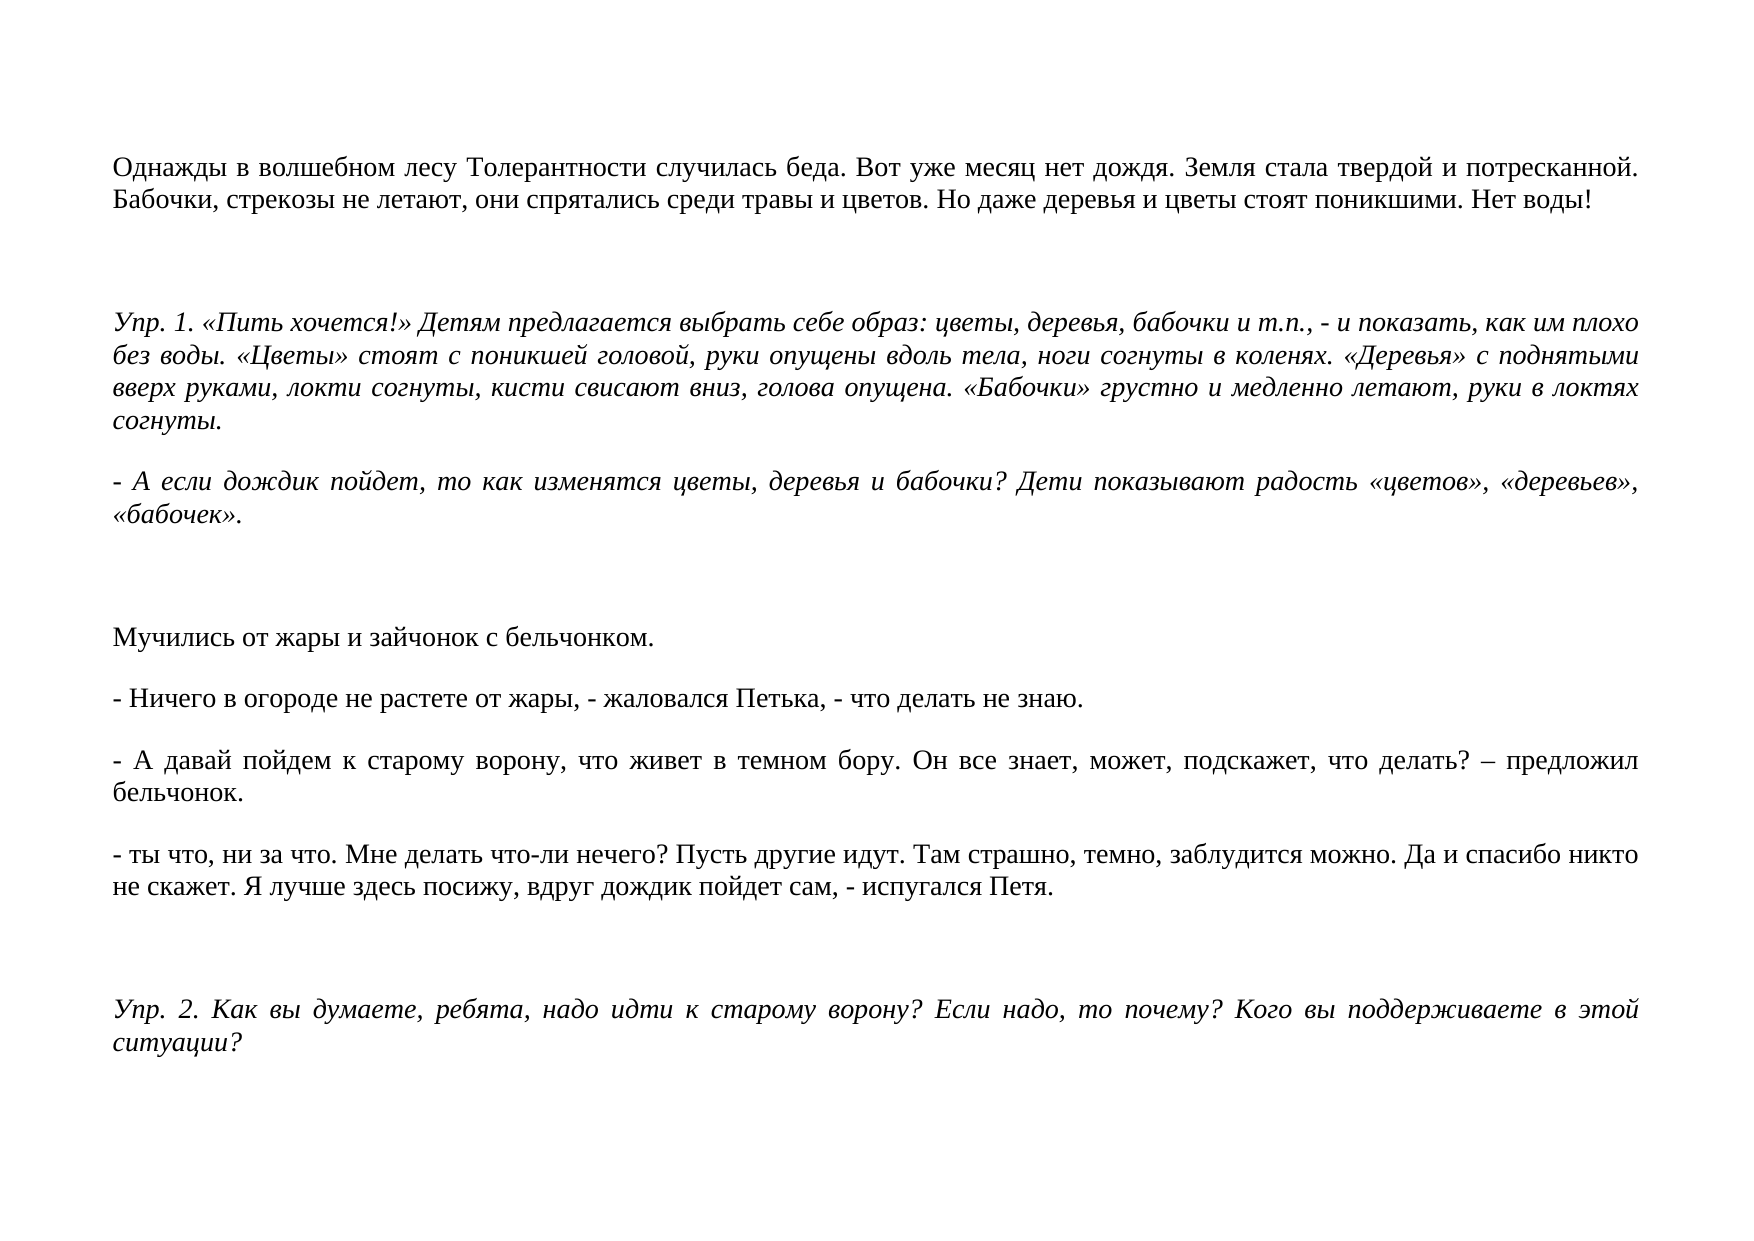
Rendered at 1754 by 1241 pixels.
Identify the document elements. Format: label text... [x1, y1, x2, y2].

text - ты что, ни за что. Мне делать что-ли нечего? Пусть другие идут. Там страшно, темно, заблудится можно. Да и спасибо никто не скажет. Я лучше здесь посижу, вдруг дождик пойдет сам, - испугался Петя. [112, 837, 1641, 902]
text - А если дождик пойдет, то как изменятся цветы, деревья и бабочки? Дети показывают радость «цветов», «деревьев», «бабочек». [112, 464, 1641, 529]
text - А давай пойдем к старому ворону, что живет в темном бору. Он все знает, может, подскажет, что делать? – предложил бельчонок. [112, 743, 1641, 808]
text Упр. 1. «Пить хочется!» Детям предлагается выбрать себе образ: цветы, деревья, бабочки и т.п., - и показать, как им плохо без воды. «Цветы» стоят с поникшей головой, руки опущены вдоль тела, ноги согнуты в коленях. «Деревья» с поднятыми вверх руками, локти согнуты, кисти свисают вниз, голова опущена. «Бабочки» грустно и медленно летают, руки в локтях согнуты. [112, 306, 1641, 435]
text - Ничего в огороде не растете от жары, - жаловался Петька, - что делать не знаю. [112, 681, 1641, 714]
text Однажды в волшебном лесу Толерантности случилась беда. Вот уже месяц нет дождя. Земля стала твердой и потресканной. Бабочки, стрекозы не летают, они спрятались среди травы и цветов. Но даже деревья и цветы стоят поникшими. Нет воды! [112, 150, 1641, 215]
text Мучились от жары и зайчонок с бельчонком. [112, 620, 1641, 652]
text Упр. 2. Как вы думаете, ребята, надо идти к старому ворону? Если надо, то почему? Кого вы поддерживаете в этой ситуации? [112, 992, 1641, 1057]
